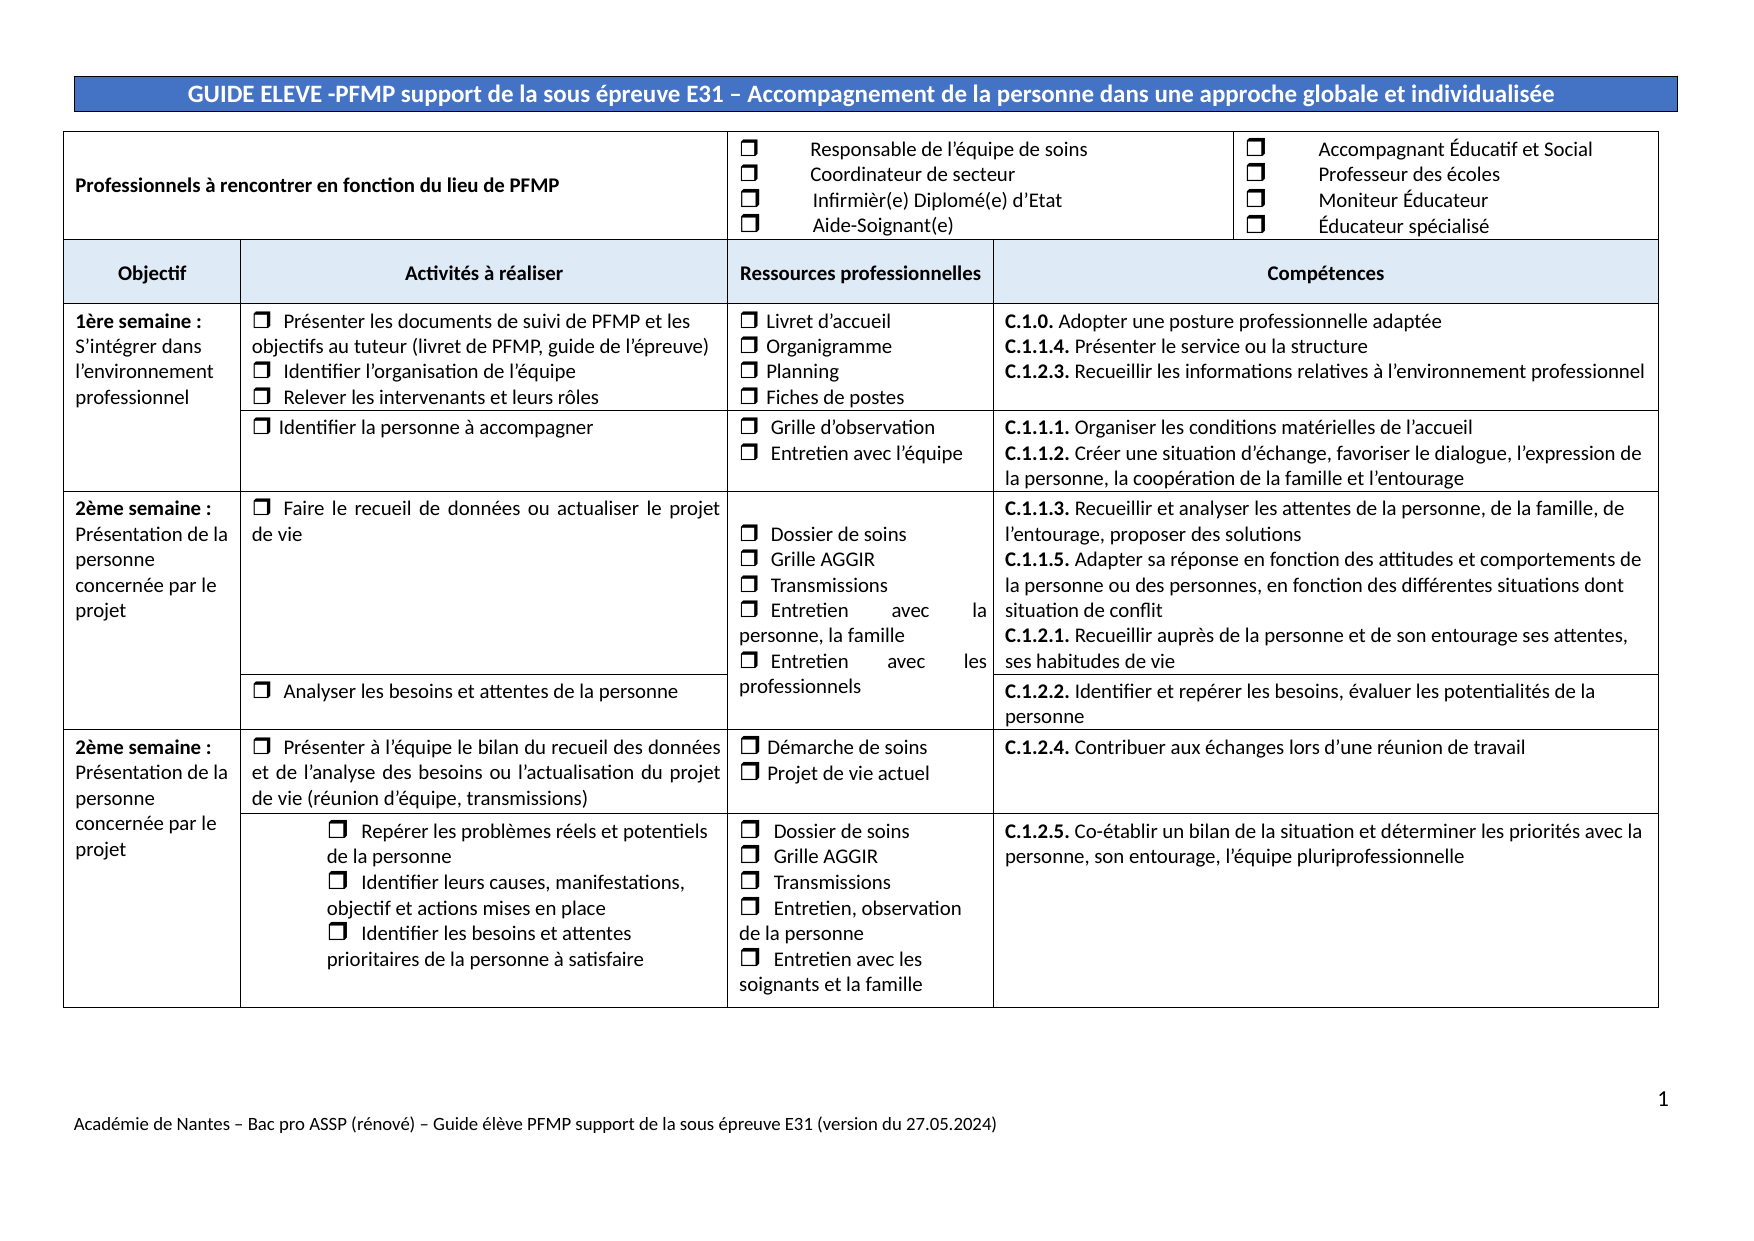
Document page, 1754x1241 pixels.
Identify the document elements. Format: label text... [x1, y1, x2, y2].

table_cell Objectif [64, 240, 240, 303]
table_cell Analyser les besoins et attentes de la personne [241, 675, 727, 729]
table_cell Présenter les documents de suivi de PFMP et les objectifs au tuteur (livret de PFMP, guide de l’épreuve) Identifier l’organisation de l’équipe Relever les intervenants et leurs rôles [241, 304, 727, 409]
table_cell 2ème semaine : Présentation de la personne concernée par le projet [64, 730, 240, 1007]
table_cell C.1.1.3. Recueillir et analyser les attentes de la personne, de la famille, de l’entourage, proposer des solutions C.1.1.5. Adapter sa réponse en fonction des attitudes et comportements de la personne ou des personnes, en fonction des différentes situations dont situation de conflit C.1.2.1. Recueillir auprès de la personne et de son entourage ses attentes, ses habitudes de vie [994, 492, 1658, 673]
text GUIDE ELEVE -PFMP support de la sous épreuve E31 – Accompagnement de la personne dans une approche globale et individualisée [75, 77, 1677, 111]
table_cell Démarche de soins Projet de vie actuel [728, 730, 993, 813]
table_cell Grille d’observation Entretien avec l’équipe [728, 411, 993, 491]
table_cell Présenter à l’équipe le bilan du recueil des données et de l’analyse des besoins ou l’actualisation du projet de vie (réunion d’équipe, transmissions) [241, 730, 727, 813]
table_cell C.1.2.5. Co-établir un bilan de la situation et déterminer les priorités avec la personne, son entourage, l’équipe pluriprofessionnelle [994, 814, 1658, 1007]
table_cell Dossier de soins Grille AGGIR Transmissions Entretien avec la personne, la famille Entretien avec les professionnels [728, 492, 993, 729]
table_cell Identifier la personne à accompagner [241, 411, 727, 491]
table_cell Livret d’accueil Organigramme Planning Fiches de postes [728, 304, 993, 409]
table_cell Repérer les problèmes réels et potentiels de la personne Identifier leurs causes, manifestations, objectif et actions mises en place Identifier les besoins et attentes prioritaires de la personne à satisfaire [241, 814, 727, 1007]
table_cell Compétences [994, 240, 1658, 303]
table_cell Faire le recueil de données ou actualiser le projet de vie [241, 492, 727, 673]
table_cell 1ère semaine : S’intégrer dans l’environnement professionnel [64, 304, 240, 491]
table_cell C.1.2.4. Contribuer aux échanges lors d’une réunion de travail [994, 730, 1658, 813]
table_cell Activités à réaliser [241, 240, 727, 303]
table_header Responsable de l’équipe de soins Coordinateur de secteur Infirmièr(e) Diplomé(e) d’Etat Aide-Soignant(e) [728, 132, 1233, 238]
table_header Accompagnant Éducatif et Social Professeur des écoles Moniteur Éducateur Éducateur spécialisé [1234, 132, 1658, 238]
table_header Professionnels à rencontrer en fonction du lieu de PFMP [64, 132, 727, 238]
table_cell Ressources professionnelles [728, 240, 993, 303]
table_cell C.1.1.1. Organiser les conditions matérielles de l’accueil C.1.1.2. Créer une situation d’échange, favoriser le dialogue, l’expression de la personne, la coopération de la famille et l’entourage [994, 411, 1658, 491]
table_cell C.1.0. Adopter une posture professionnelle adaptée C.1.1.4. Présenter le service ou la structure C.1.2.3. Recueillir les informations relatives à l’environnement professionnel [994, 304, 1658, 409]
table_cell C.1.2.2. Identifier et repérer les besoins, évaluer les potentialités de la personne [994, 675, 1658, 729]
table_cell 2ème semaine : Présentation de la personne concernée par le projet [64, 492, 240, 729]
table_cell Dossier de soins Grille AGGIR Transmissions Entretien, observation de la personne Entretien avec les soignants et la famille [728, 814, 993, 1007]
